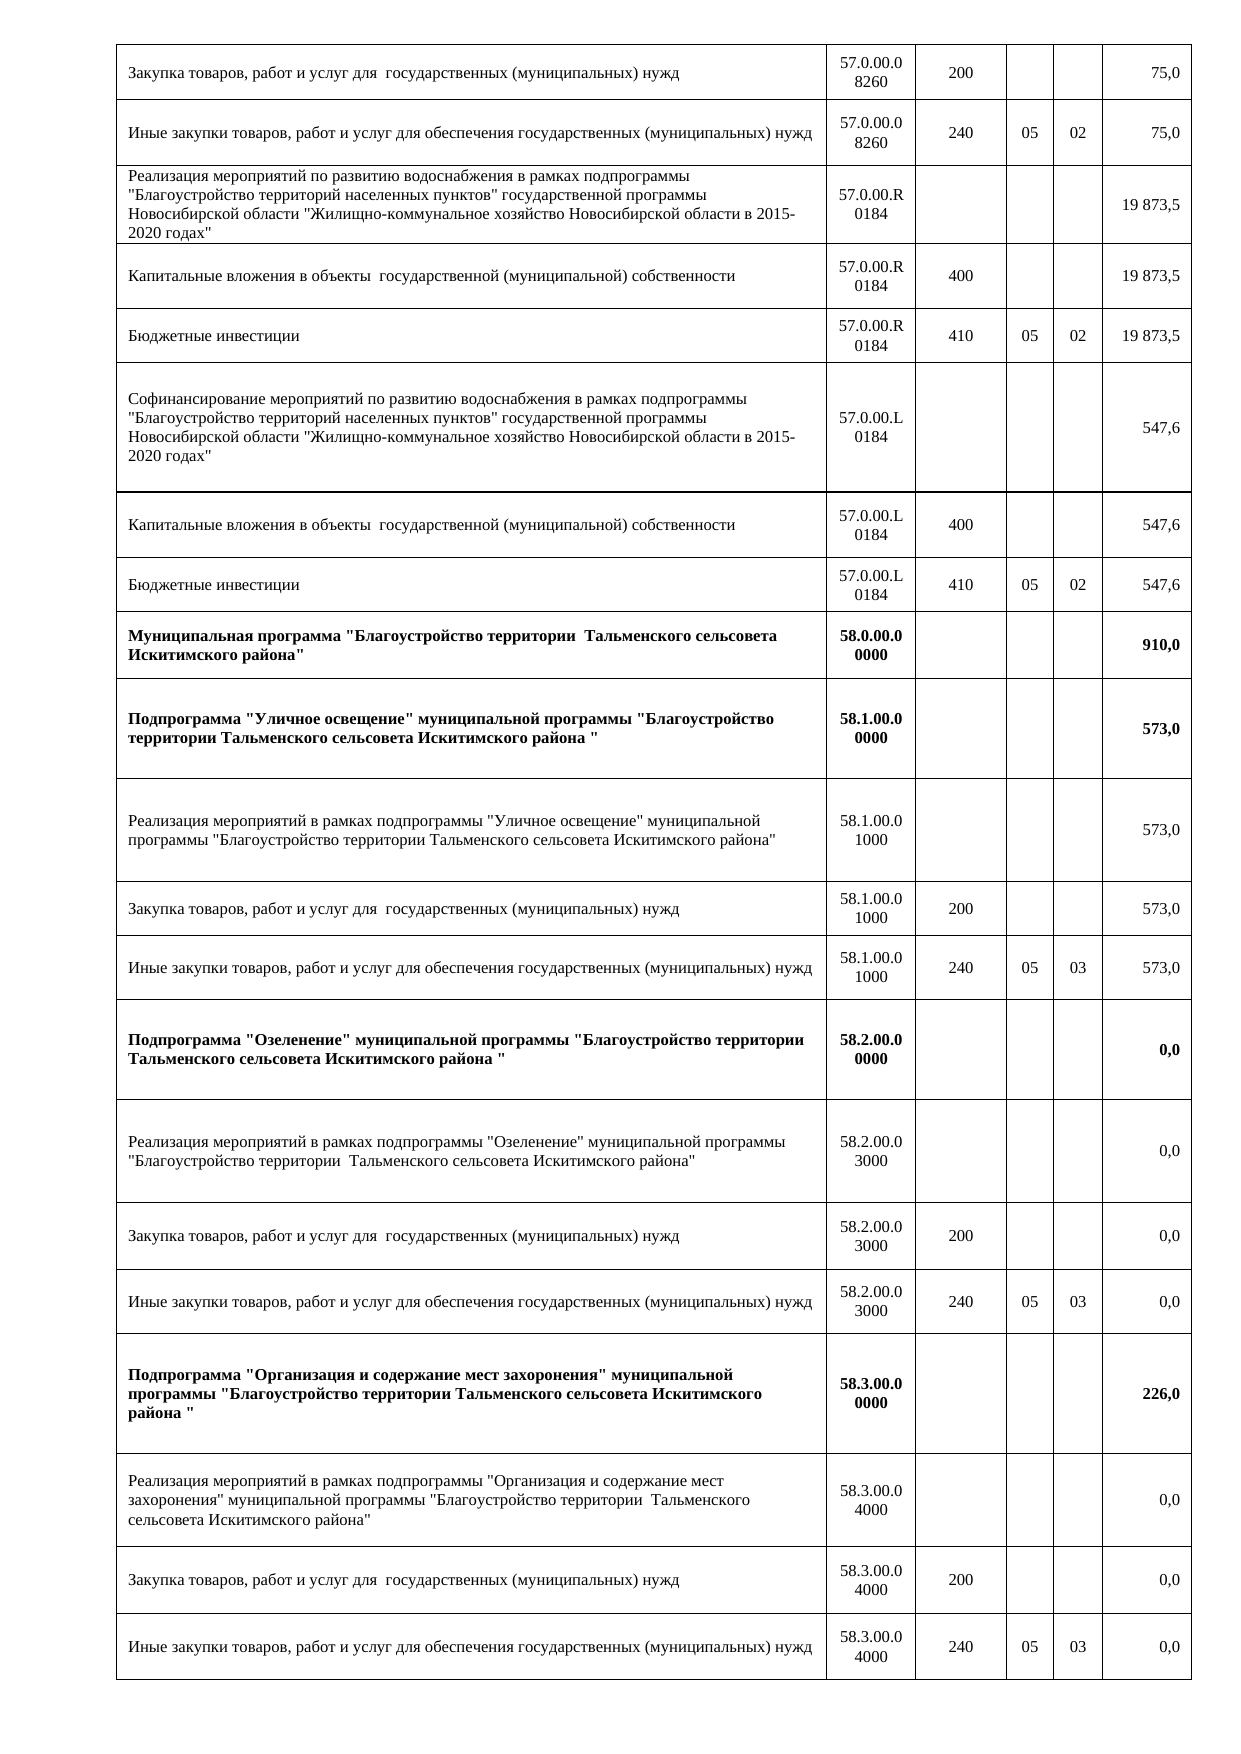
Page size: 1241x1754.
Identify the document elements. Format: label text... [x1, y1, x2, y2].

table_cell 200 [916, 1203, 1006, 1269]
table_cell Закупка товаров, работ и услуг для государственных (муниципальных) нужд [117, 882, 826, 934]
table_cell [1007, 1000, 1053, 1099]
table_cell 240 [916, 100, 1006, 165]
table_cell 547,6 [1103, 558, 1191, 611]
table_cell 547,6 [1103, 493, 1191, 557]
table_cell Реализация мероприятий в рамках подпрограммы "Организация и содержание мест захоронения" муниципальной программы "Благоустройство территории Тальменского сельсовета Искитимского района" [117, 1454, 826, 1546]
table_cell 910,0 [1103, 612, 1191, 678]
table_cell [1007, 45, 1053, 99]
table_cell Капитальные вложения в объекты государственной (муниципальной) собственности [117, 244, 826, 308]
table_cell [1007, 612, 1053, 678]
table_cell 57.0.00.R0184 [827, 166, 915, 242]
table_cell 58.0.00.00000 [827, 612, 915, 678]
table_cell Капитальные вложения в объекты государственной (муниципальной) собственности [117, 493, 826, 557]
table_cell 58.1.00.01000 [827, 882, 915, 934]
table_cell 547,6 [1103, 363, 1191, 491]
table_cell 200 [916, 45, 1006, 99]
table_cell [1054, 882, 1102, 934]
table_cell [1007, 679, 1053, 778]
table_cell 58.1.00.01000 [827, 779, 915, 881]
table_cell Подпрограмма "Организация и содержание мест захоронения" муниципальной программы "Благоустройство территории Тальменского сельсовета Искитимского района " [117, 1334, 826, 1453]
table_cell [916, 612, 1006, 678]
table_cell 410 [916, 558, 1006, 611]
table_cell 02 [1054, 309, 1102, 362]
table_cell [1007, 363, 1053, 491]
table_cell 19 873,5 [1103, 309, 1191, 362]
table_cell 400 [916, 493, 1006, 557]
table_cell 57.0.00.L0184 [827, 493, 915, 557]
table_cell Закупка товаров, работ и услуг для государственных (муниципальных) нужд [117, 1203, 826, 1269]
table_cell 200 [916, 882, 1006, 934]
table_cell 240 [916, 1614, 1006, 1679]
table_cell 58.3.00.04000 [827, 1547, 915, 1612]
table_cell 0,0 [1103, 1454, 1191, 1546]
table_cell [1054, 363, 1102, 491]
table_cell 410 [916, 309, 1006, 362]
table_cell 57.0.00.R0184 [827, 309, 915, 362]
table_cell Реализация мероприятий в рамках подпрограммы "Уличное освещение" муниципальной программы "Благоустройство территории Тальменского сельсовета Искитимского района" [117, 779, 826, 881]
table_cell 200 [916, 1547, 1006, 1612]
table_cell 240 [916, 936, 1006, 999]
table_cell [916, 679, 1006, 778]
table_cell [1054, 1547, 1102, 1612]
table_cell [1054, 679, 1102, 778]
table_cell 03 [1054, 1614, 1102, 1679]
table_cell Иные закупки товаров, работ и услуг для обеспечения государственных (муниципальных) нужд [117, 1270, 826, 1333]
table_cell [916, 779, 1006, 881]
table_cell [1007, 1100, 1053, 1202]
table_cell 03 [1054, 1270, 1102, 1333]
table_cell 0,0 [1103, 1547, 1191, 1612]
table_cell 58.1.00.00000 [827, 679, 915, 778]
table_cell 05 [1007, 1270, 1053, 1333]
table_cell 05 [1007, 100, 1053, 165]
table_cell [1054, 166, 1102, 242]
table_cell 0,0 [1103, 1100, 1191, 1202]
table_cell 58.2.00.03000 [827, 1203, 915, 1269]
table_cell Муниципальная программа "Благоустройство территории Тальменского сельсовета Искитимского района" [117, 612, 826, 678]
table_cell 05 [1007, 558, 1053, 611]
table_cell [1007, 1203, 1053, 1269]
table_cell [1007, 882, 1053, 934]
table_cell [1054, 1334, 1102, 1453]
table_cell 03 [1054, 936, 1102, 999]
table_cell [916, 363, 1006, 491]
table_cell [1007, 166, 1053, 242]
table_cell [1054, 45, 1102, 99]
table_cell 75,0 [1103, 100, 1191, 165]
table_cell [1054, 493, 1102, 557]
table_cell [916, 1334, 1006, 1453]
table_cell [1054, 1000, 1102, 1099]
table_cell 05 [1007, 1614, 1053, 1679]
table_cell 573,0 [1103, 779, 1191, 881]
table_cell [1054, 1100, 1102, 1202]
table_cell Подпрограмма "Уличное освещение" муниципальной программы "Благоустройство территории Тальменского сельсовета Искитимского района " [117, 679, 826, 778]
table_cell Иные закупки товаров, работ и услуг для обеспечения государственных (муниципальных) нужд [117, 100, 826, 165]
table_cell Реализация мероприятий по развитию водоснабжения в рамках подпрограммы "Благоустройство территорий населенных пунктов" государственной программы Новосибирской области "Жилищно-коммунальное хозяйство Новосибирской области в 2015-2020 годах" [117, 166, 826, 242]
table_cell Бюджетные инвестиции [117, 309, 826, 362]
table_cell 573,0 [1103, 882, 1191, 934]
table_cell 58.3.00.04000 [827, 1614, 915, 1679]
table_cell 02 [1054, 558, 1102, 611]
table_cell 58.1.00.01000 [827, 936, 915, 999]
table_cell [916, 1100, 1006, 1202]
table_cell [916, 1000, 1006, 1099]
table_cell 573,0 [1103, 936, 1191, 999]
table_cell [1007, 244, 1053, 308]
table_cell [1054, 244, 1102, 308]
table_cell Бюджетные инвестиции [117, 558, 826, 611]
table_cell [1007, 493, 1053, 557]
table_cell [1054, 612, 1102, 678]
table_cell [1007, 1454, 1053, 1546]
table_cell 58.3.00.04000 [827, 1454, 915, 1546]
table_cell 58.2.00.03000 [827, 1100, 915, 1202]
table_cell [916, 166, 1006, 242]
table_cell Реализация мероприятий в рамках подпрограммы "Озеленение" муниципальной программы "Благоустройство территории Тальменского сельсовета Искитимского района" [117, 1100, 826, 1202]
table_cell 05 [1007, 936, 1053, 999]
table_cell 57.0.00.L0184 [827, 558, 915, 611]
table_cell [916, 1454, 1006, 1546]
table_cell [117, 1614, 826, 1679]
table_cell [1007, 779, 1053, 881]
table_cell Закупка товаров, работ и услуг для государственных (муниципальных) нужд [117, 1547, 826, 1612]
table_cell [1054, 779, 1102, 881]
table_cell 0,0 [1103, 1203, 1191, 1269]
table_cell 19 873,5 [1103, 166, 1191, 242]
table_cell 58.2.00.03000 [827, 1270, 915, 1333]
table_cell 58.3.00.00000 [827, 1334, 915, 1453]
table_cell 75,0 [1103, 45, 1191, 99]
table_cell 57.0.00.08260 [827, 45, 915, 99]
table_cell Иные закупки товаров, работ и услуг для обеспечения государственных (муниципальных) нужд [117, 936, 826, 999]
table_cell 05 [1007, 309, 1053, 362]
table_cell [1054, 1454, 1102, 1546]
table_cell 57.0.00.08260 [827, 100, 915, 165]
table_cell 02 [1054, 100, 1102, 165]
table_cell Закупка товаров, работ и услуг для государственных (муниципальных) нужд [117, 45, 826, 99]
table_cell [1007, 1547, 1053, 1612]
table_cell [1007, 1334, 1053, 1453]
table_cell 19 873,5 [1103, 244, 1191, 308]
table_cell 57.0.00.L0184 [827, 363, 915, 491]
table_cell 240 [916, 1270, 1006, 1333]
table_cell 400 [916, 244, 1006, 308]
table_cell 58.2.00.00000 [827, 1000, 915, 1099]
table_cell 0,0 [1103, 1000, 1191, 1099]
table_cell 0,0 [1103, 1614, 1191, 1679]
table_cell 57.0.00.R0184 [827, 244, 915, 308]
table_cell 226,0 [1103, 1334, 1191, 1453]
table_cell 573,0 [1103, 679, 1191, 778]
table_cell 0,0 [1103, 1270, 1191, 1333]
table_cell [1054, 1203, 1102, 1269]
table_cell Софинансирование мероприятий по развитию водоснабжения в рамках подпрограммы "Благоустройство территорий населенных пунктов" государственной программы Новосибирской области "Жилищно-коммунальное хозяйство Новосибирской области в 2015-2020 годах" [117, 363, 826, 491]
table_cell Подпрограмма "Озеленение" муниципальной программы "Благоустройство территории Тальменского сельсовета Искитимского района " [117, 1000, 826, 1099]
